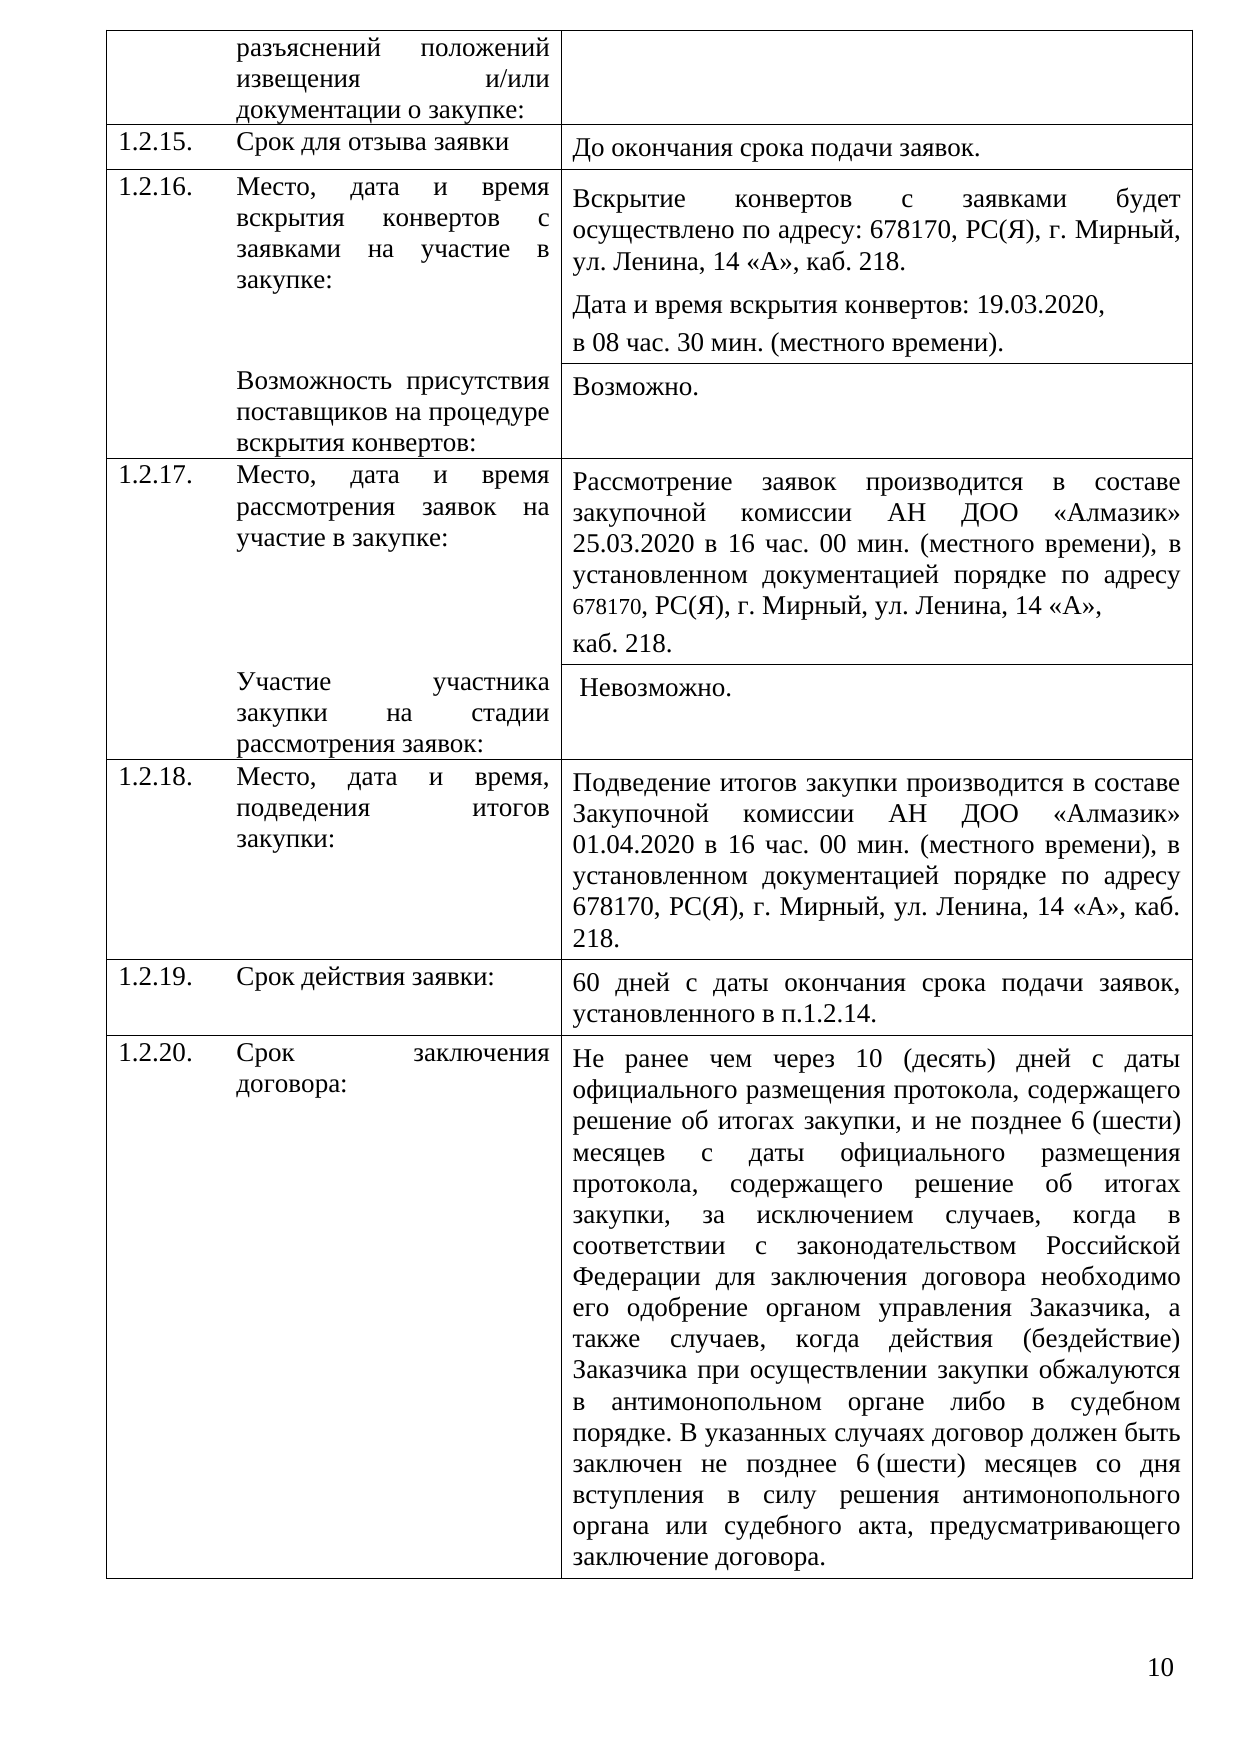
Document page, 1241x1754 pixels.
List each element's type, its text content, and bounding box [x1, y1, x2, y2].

table_cell Место, дата и время, подведения итогов закупки: [107, 760, 561, 959]
table_cell Возможно. [562, 364, 1192, 457]
table_cell Место, дата и время вскрытия конвертов с заявками на участие в закупке: [107, 170, 561, 363]
table_cell Место, дата и время рассмотрения заявок на участие в закупке: [107, 459, 561, 664]
table_cell Рассмотрение заявок производится в составе закупочной комиссии АН ДОО «Алмазик» 25.03.2020 в 16 час. 00 мин. (местного времени), в установленном документацией порядке по адресу 678170, РС(Я), г. Мирный, ул. Ленина, 14 «А», каб. 218. [562, 459, 1192, 664]
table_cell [107, 31, 561, 124]
table_cell Срок заключения договора: [107, 1036, 561, 1578]
table_cell Возможность присутствия поставщиков на процедуре вскрытия конвертов: [107, 363, 561, 457]
table_cell Не ранее чем через 10 (десять) дней с даты официального размещения протокола, содержащего решение об итогах закупки, и не позднее 6 (шести) месяцев с даты официального размещения протокола, содержащего решение об итогах закупки, за исключением случаев, когда в соответствии с законодательством Российской Федерации для заключения договора необходимо его одобрение органом управления Заказчика, а также случаев, когда действия (бездействие) Заказчика при осуществлении закупки обжалуются в антимонопольном органе либо в судебном порядке. В указанных случаях договор должен быть заключен не позднее 6 (шести) месяцев со дня вступления в силу решения антимонопольного органа или судебного акта, предусматривающего заключение договора. [562, 1036, 1192, 1578]
table_cell Участие участника закупки на стадии рассмотрения заявок: [107, 664, 561, 759]
table_cell Срок для отзыва заявки [107, 125, 561, 169]
table_cell До окончания срока подачи заявок. [562, 125, 1192, 169]
table_cell Невозможно. [562, 665, 1192, 759]
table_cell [562, 31, 1192, 124]
table_cell Срок действия заявки: [107, 960, 561, 1035]
table_cell Вскрытие конвертов с заявками будет осуществлено по адресу: 678170, РС(Я), г. Мирный, ул. Ленина, 14 «А», каб. 218. Дата и время вскрытия конвертов: 19.03.2020, в 08 час. 30 мин. (местного времени). [562, 170, 1192, 363]
table_cell Подведение итогов закупки производится в составе Закупочной комиссии АН ДОО «Алмазик» 01.04.2020 в 16 час. 00 мин. (местного времени), в установленном документацией порядке по адресу 678170, РС(Я), г. Мирный, ул. Ленина, 14 «А», каб. 218. [562, 760, 1192, 959]
table_cell 60 дней с даты окончания срока подачи заявок, установленного в п.1.2.14. [562, 960, 1192, 1035]
